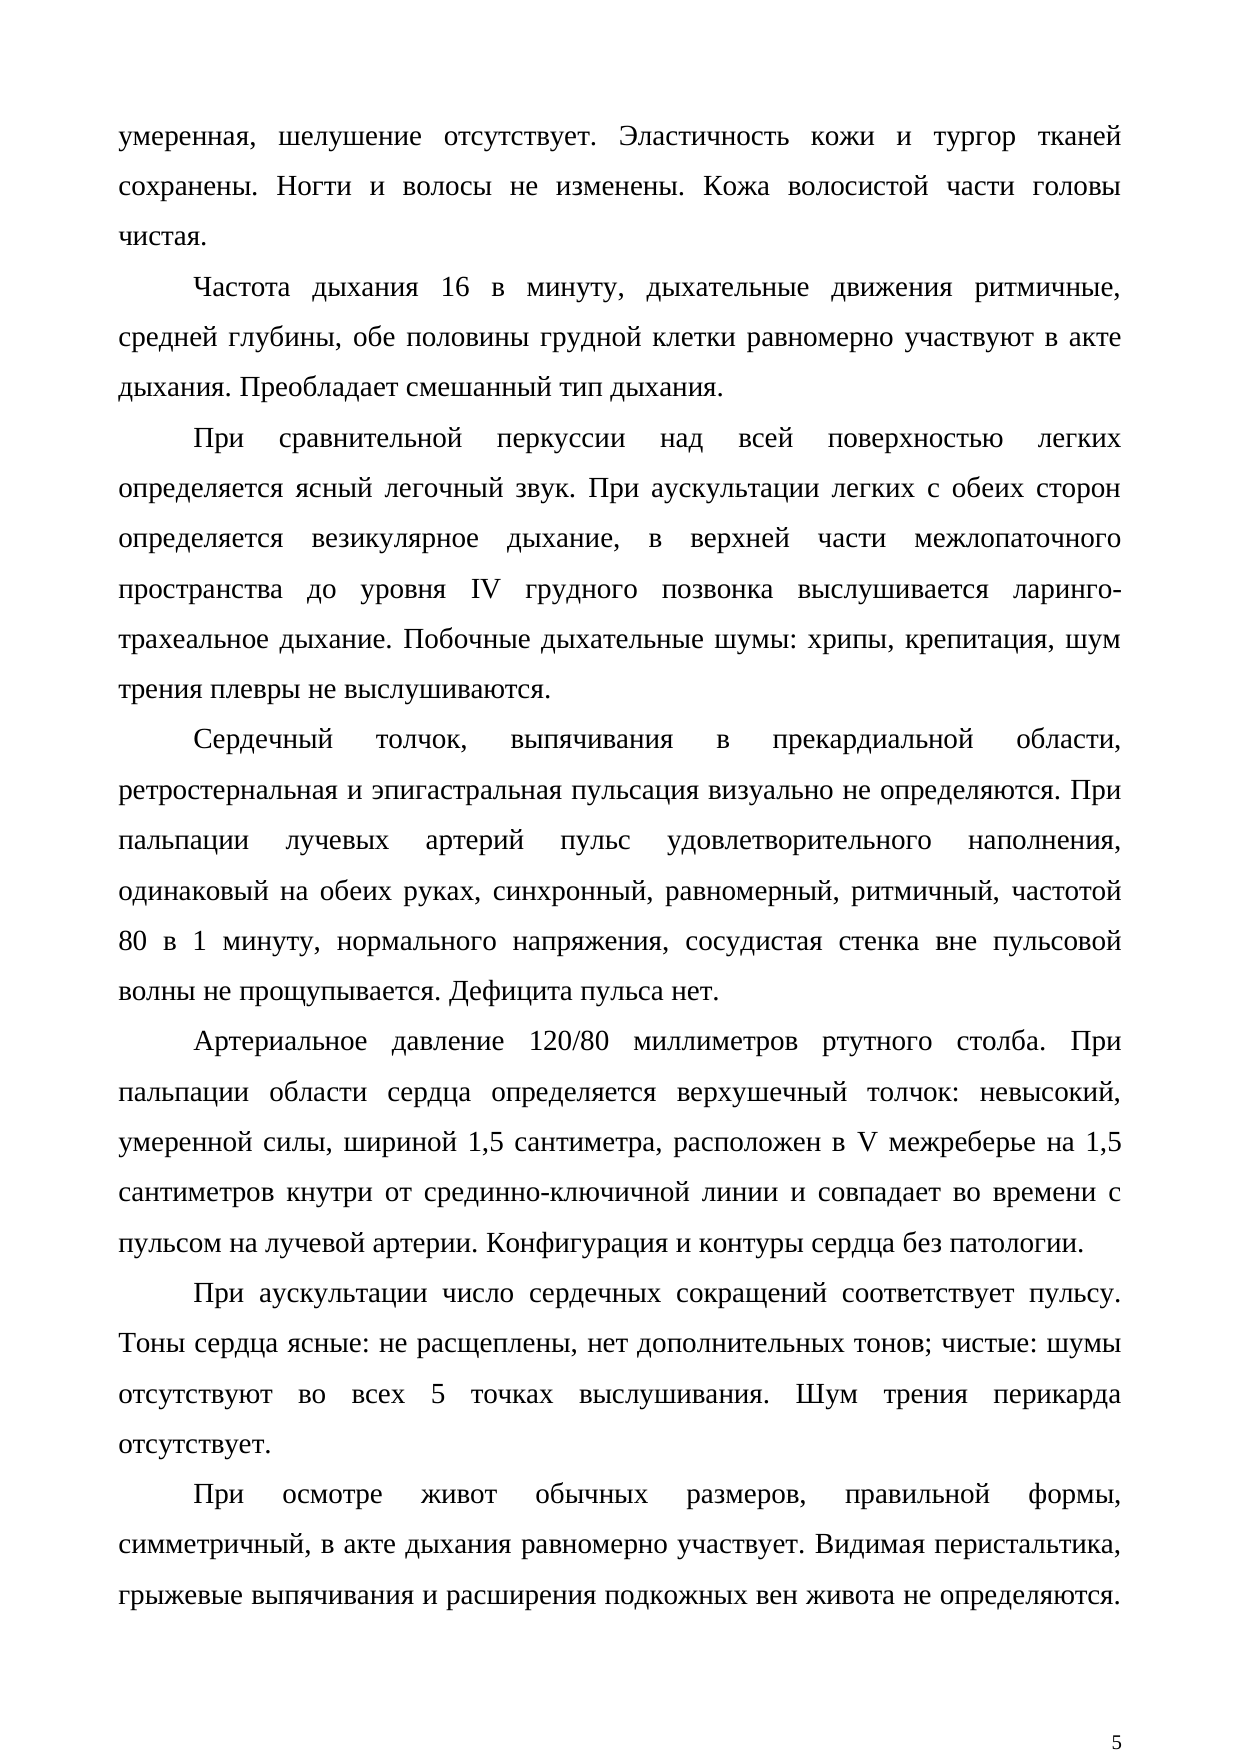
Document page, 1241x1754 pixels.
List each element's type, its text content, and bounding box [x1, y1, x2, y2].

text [118, 1477, 1122, 1611]
title Артериальное давление 120/80 миллиметров ртутного столба. При пальпации области сердца определяется верхушечный толчок: невысокий, умеренной силы, шириной 1,5 сантиметра, расположен в V межреберье на 1,5 сантиметров кнутри от срединно-ключичной линии и совпадает во времени с пульсом на лучевой артерии. Конфигурация и контуры сердца без патологии. [118, 1024, 1122, 1258]
title Сердечный толчок, выпячивания в прекардиальной области, ретростернальная и эпигастральная пульсация визуально не определяются. При пальпации лучевых артерий пульс удовлетворительного наполнения, одинаковый на обеих руках, синхронный, равномерный, ритмичный, частотой 80 в 1 минуту, нормального напряжения, сосудистая стенка вне пульсовой волны не прощупывается. Дефицита пульса нет. [118, 722, 1122, 1007]
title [118, 118, 1122, 252]
text При аускультации число сердечных сокращений соответствует пульсу. Тоны сердца ясные: не расщеплены, нет дополнительных тонов; чистые: шумы отсутствуют во всех 5 точках выслушивания. Шум трения перикарда отсутствует. [118, 1275, 1122, 1460]
title При сравнительной перкуссии над всей поверхностью легких определяется ясный легочный звук. При аускультации легких с обеих сторон определяется везикулярное дыхание, в верхней части межлопаточного пространства до уровня IV грудного позвонка выслушивается ларинго-трахеальное дыхание. Побочные дыхательные шумы: хрипы, крепитация, шум трения плевры не выслушиваются. [118, 420, 1122, 705]
title Частота дыхания 16 в минуту, дыхательные движения ритмичные, средней глубины, обе половины грудной клетки равномерно участвуют в акте дыхания. Преобладает смешанный тип дыхания. [118, 269, 1122, 403]
